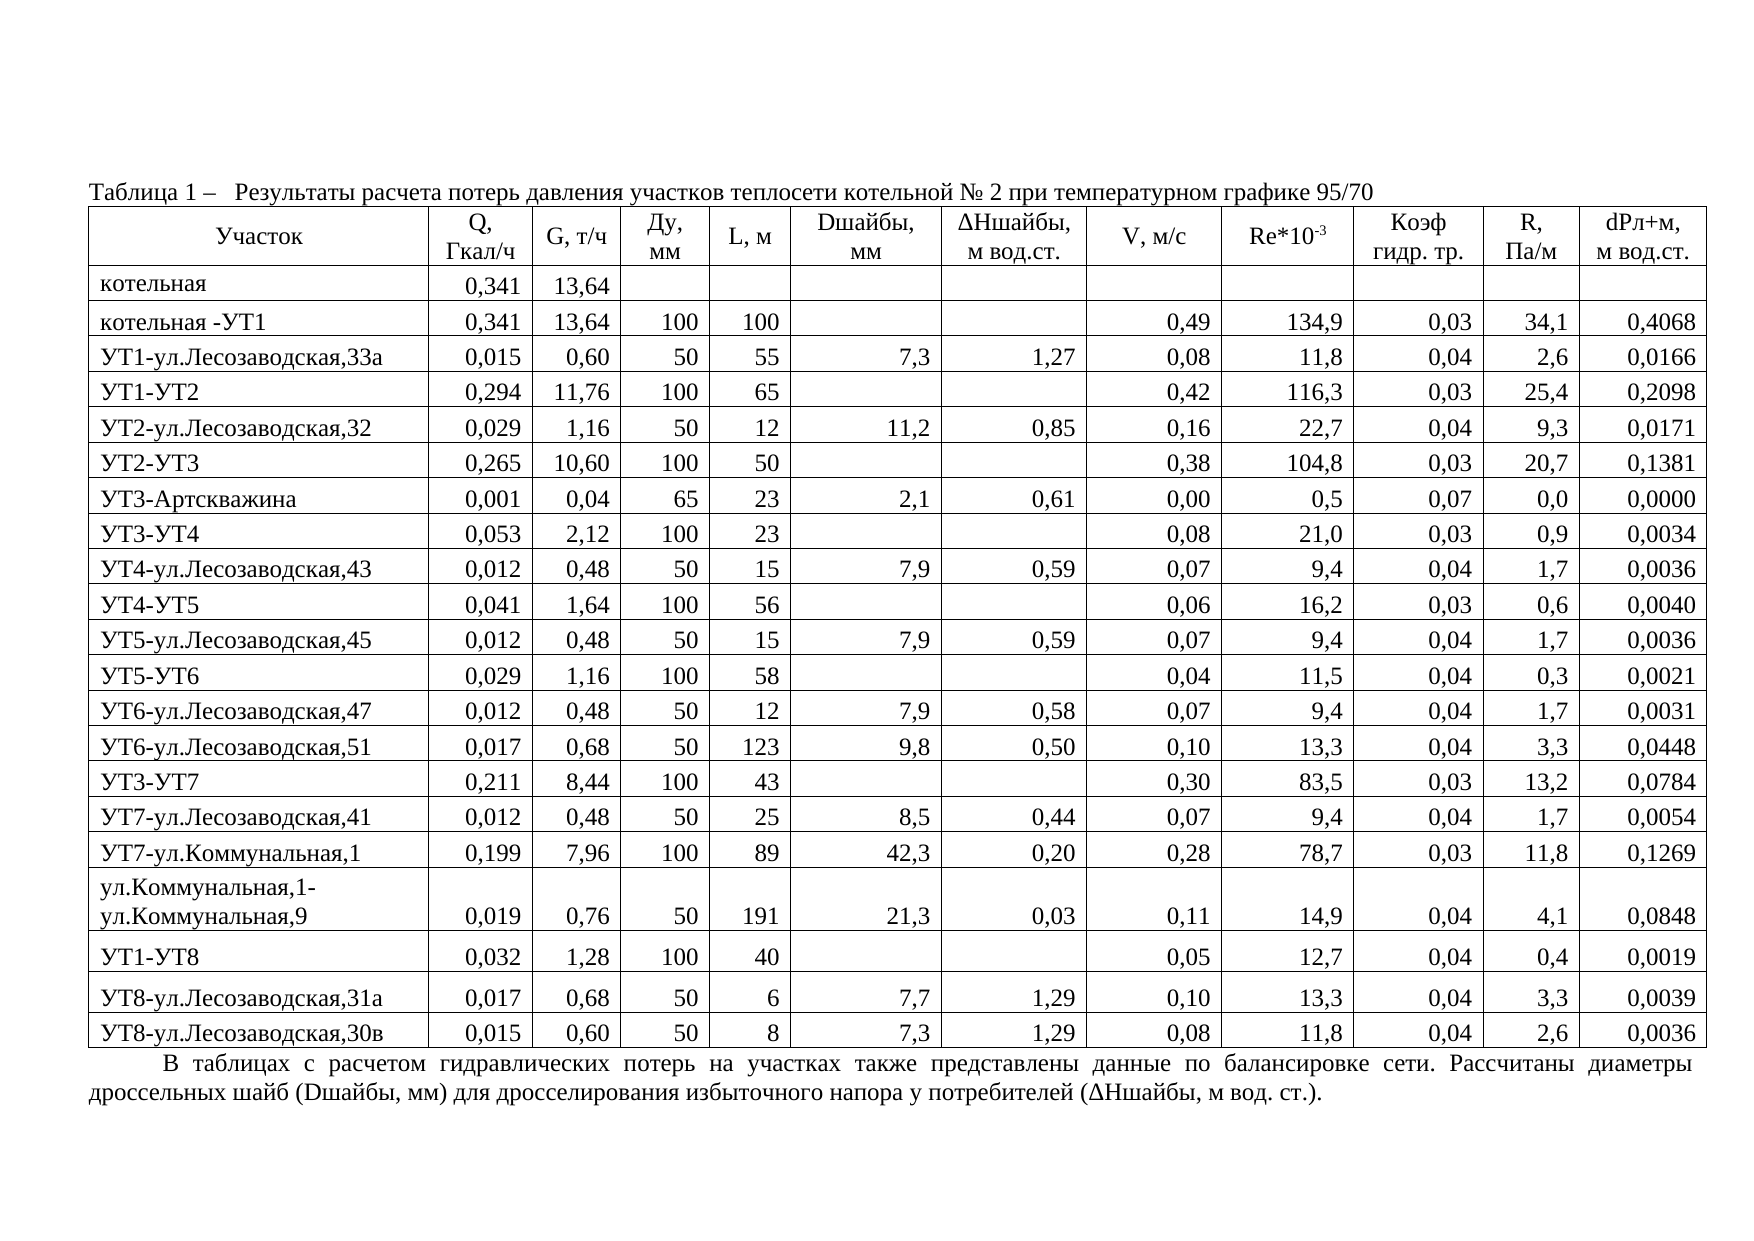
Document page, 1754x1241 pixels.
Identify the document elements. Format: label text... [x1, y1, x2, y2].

table_cell [942, 761, 1086, 796]
table_cell 0,0040 [1580, 584, 1706, 619]
table_cell 1,16 [533, 655, 620, 689]
table_cell 0,06 [1087, 584, 1221, 619]
table_cell 0,60 [533, 1013, 620, 1047]
table_cell УТ3-УТ4 [89, 514, 428, 548]
table_cell 8 [710, 1013, 790, 1047]
table_cell [791, 655, 941, 689]
table_cell 0,42 [1087, 372, 1221, 406]
table_cell 9,4 [1222, 797, 1353, 831]
table_cell 15 [710, 549, 790, 583]
table_cell [942, 584, 1086, 619]
table_cell 50 [710, 443, 790, 477]
table_cell 0,0021 [1580, 655, 1706, 689]
table_cell [942, 514, 1086, 548]
table_cell 0,03 [1354, 514, 1483, 548]
table_cell 0,04 [1354, 691, 1483, 725]
table_cell 0,9 [1484, 514, 1579, 548]
table_cell 50 [621, 726, 709, 760]
table_cell [791, 266, 941, 300]
table_cell 22,7 [1222, 407, 1353, 442]
table_cell 0,30 [1087, 761, 1221, 796]
table_cell 50 [621, 407, 709, 442]
table_cell 1,29 [942, 1013, 1086, 1047]
table_cell 0,0019 [1580, 931, 1706, 971]
table_cell УТ1-ул.Лесозаводская,33а [89, 336, 428, 371]
table_cell 0,16 [1087, 407, 1221, 442]
table_cell 0,341 [429, 266, 532, 300]
table_cell 0,211 [429, 761, 532, 796]
table_cell 0,029 [429, 407, 532, 442]
table_cell 13,3 [1222, 726, 1353, 760]
table_cell 0,199 [429, 832, 532, 867]
table_cell 55 [710, 336, 790, 371]
table_cell УТ7-ул.Лесозаводская,41 [89, 797, 428, 831]
table_cell 7,9 [791, 549, 941, 583]
table_cell 1,27 [942, 336, 1086, 371]
table_cell 25 [710, 797, 790, 831]
table_cell 0,03 [1354, 301, 1483, 335]
table_cell 50 [621, 691, 709, 725]
table_cell 40 [710, 931, 790, 971]
table_cell 11,8 [1484, 832, 1579, 867]
table_cell 0,61 [942, 478, 1086, 512]
table_cell 1,28 [533, 931, 620, 971]
table_cell 1,29 [942, 972, 1086, 1012]
table_cell 12 [710, 691, 790, 725]
table_cell 11,76 [533, 372, 620, 406]
table_cell 0,341 [429, 301, 532, 335]
table_cell 0,85 [942, 407, 1086, 442]
table_cell 0,07 [1354, 478, 1483, 512]
table_cell 0,041 [429, 584, 532, 619]
table_cell 0,6 [1484, 584, 1579, 619]
table_cell 0,48 [533, 797, 620, 831]
table_cell 0,029 [429, 655, 532, 689]
table_cell 0,001 [429, 478, 532, 512]
table_cell 0,019 [429, 868, 532, 929]
table_header Re*10-3 [1222, 207, 1353, 264]
table_header Коэф гидр. тр. [1354, 207, 1483, 264]
table_cell 0,0036 [1580, 1013, 1706, 1047]
table_cell 104,8 [1222, 443, 1353, 477]
table_cell 100 [621, 301, 709, 335]
table_cell 21,3 [791, 868, 941, 929]
table_cell 25,4 [1484, 372, 1579, 406]
table_cell 0,0 [1484, 478, 1579, 512]
table_cell 191 [710, 868, 790, 929]
table_header Q, Гкал/ч [429, 207, 532, 264]
table_cell 0,0848 [1580, 868, 1706, 929]
table_cell 0,48 [533, 691, 620, 725]
table_cell 0,4 [1484, 931, 1579, 971]
table_cell 7,96 [533, 832, 620, 867]
table_cell 6 [710, 972, 790, 1012]
table_cell 20,7 [1484, 443, 1579, 477]
table_cell [942, 266, 1086, 300]
text В таблицах с расчетом гидравлических потерь на участках также представлены данные по балансировке сети. Рассчитаны диаметры дроссельных шайб (Dшайбы, мм) для дросселирования избыточного напора у потребителей (ΔHшайбы, м вод. ст.). [89, 1048, 1695, 1106]
table_cell 13,64 [533, 301, 620, 335]
table_cell [791, 761, 941, 796]
table_cell 0,04 [1354, 868, 1483, 929]
table_cell 0,0784 [1580, 761, 1706, 796]
table_cell 11,5 [1222, 655, 1353, 689]
table_cell 9,4 [1222, 691, 1353, 725]
table_cell [942, 372, 1086, 406]
table_cell 0,07 [1087, 691, 1221, 725]
table_cell 0,3 [1484, 655, 1579, 689]
table_cell 50 [621, 336, 709, 371]
table_cell 7,7 [791, 972, 941, 1012]
table_header Ду, мм [621, 207, 709, 264]
table_cell 0,20 [942, 832, 1086, 867]
table_cell УТ5-УТ6 [89, 655, 428, 689]
table_cell 0,07 [1087, 797, 1221, 831]
table_cell 56 [710, 584, 790, 619]
table_cell 0,44 [942, 797, 1086, 831]
table_cell 0,4068 [1580, 301, 1706, 335]
table_cell УТ7-ул.Коммунальная,1 [89, 832, 428, 867]
table_cell УТ1-УТ2 [89, 372, 428, 406]
table_cell 8,5 [791, 797, 941, 831]
table_cell 0,50 [942, 726, 1086, 760]
table_cell 3,3 [1484, 726, 1579, 760]
table_cell 12,7 [1222, 931, 1353, 971]
table_cell 1,16 [533, 407, 620, 442]
table_cell 0,03 [1354, 832, 1483, 867]
table_cell 100 [621, 761, 709, 796]
table_header V, м/с [1087, 207, 1221, 264]
table_cell 0,0039 [1580, 972, 1706, 1012]
table_cell 0,28 [1087, 832, 1221, 867]
table_cell 0,012 [429, 549, 532, 583]
table_cell 100 [621, 372, 709, 406]
table_cell 8,44 [533, 761, 620, 796]
table_header Участок [89, 207, 428, 264]
table_cell 0,11 [1087, 868, 1221, 929]
table_cell 1,64 [533, 584, 620, 619]
table_cell 1,7 [1484, 797, 1579, 831]
table_cell 10,60 [533, 443, 620, 477]
table_cell 0,03 [942, 868, 1086, 929]
table_cell 0,10 [1087, 726, 1221, 760]
table_cell 0,017 [429, 726, 532, 760]
table_cell 0,58 [942, 691, 1086, 725]
table_cell 9,3 [1484, 407, 1579, 442]
table_cell 0,04 [533, 478, 620, 512]
table_cell 0,0036 [1580, 549, 1706, 583]
table_cell УТ2-УТ3 [89, 443, 428, 477]
table_cell 50 [621, 1013, 709, 1047]
table_cell 50 [621, 868, 709, 929]
table_cell 0,07 [1087, 620, 1221, 654]
table_cell [1354, 266, 1483, 300]
table_cell 0,10 [1087, 972, 1221, 1012]
table_cell 0,08 [1087, 1013, 1221, 1047]
table_cell 13,3 [1222, 972, 1353, 1012]
table_cell 0,294 [429, 372, 532, 406]
table_cell 0,032 [429, 931, 532, 971]
table_cell 1,7 [1484, 549, 1579, 583]
table_cell 0,38 [1087, 443, 1221, 477]
table_cell 0,04 [1354, 931, 1483, 971]
table_cell 7,9 [791, 620, 941, 654]
table_cell УТ2-ул.Лесозаводская,32 [89, 407, 428, 442]
table_cell 78,7 [1222, 832, 1353, 867]
text Результаты расчета потерь давления участков теплосети котельной № 2 при температурном графике 95/70 [89, 177, 1695, 206]
table_cell 0,04 [1354, 407, 1483, 442]
table_cell 0,04 [1087, 655, 1221, 689]
table_cell 0,76 [533, 868, 620, 929]
table_cell 100 [710, 301, 790, 335]
table_cell 0,03 [1354, 443, 1483, 477]
table_cell ул.Коммунальная,1-ул.Коммунальная,9 [89, 868, 428, 929]
table_cell 23 [710, 514, 790, 548]
table_cell 3,3 [1484, 972, 1579, 1012]
table_cell 0,012 [429, 797, 532, 831]
table_cell 0,03 [1354, 761, 1483, 796]
table_cell 0,68 [533, 972, 620, 1012]
table_cell УТ4-ул.Лесозаводская,43 [89, 549, 428, 583]
table_cell 2,6 [1484, 1013, 1579, 1047]
table_header R, Па/м [1484, 207, 1579, 264]
table_cell 0,012 [429, 620, 532, 654]
table_cell 100 [621, 584, 709, 619]
table_cell [1222, 266, 1353, 300]
table_cell 0,04 [1354, 797, 1483, 831]
table_cell 0,59 [942, 549, 1086, 583]
table_cell 2,1 [791, 478, 941, 512]
table_header L, м [710, 207, 790, 264]
table_cell 0,00 [1087, 478, 1221, 512]
table_cell УТ1-УТ8 [89, 931, 428, 971]
table_cell 9,8 [791, 726, 941, 760]
table_cell УТ3-УТ7 [89, 761, 428, 796]
table_cell [791, 584, 941, 619]
table_cell 2,6 [1484, 336, 1579, 371]
table_cell 0,60 [533, 336, 620, 371]
table_cell 11,2 [791, 407, 941, 442]
table_cell 13,2 [1484, 761, 1579, 796]
table_cell [791, 301, 941, 335]
table_cell 16,2 [1222, 584, 1353, 619]
table_cell 0,015 [429, 336, 532, 371]
table_cell 0,03 [1354, 584, 1483, 619]
table_cell [791, 514, 941, 548]
table_cell 50 [621, 972, 709, 1012]
table_cell 0,0036 [1580, 620, 1706, 654]
table_cell 58 [710, 655, 790, 689]
table_cell 11,8 [1222, 336, 1353, 371]
table_cell УТ6-ул.Лесозаводская,51 [89, 726, 428, 760]
table_cell 0,0171 [1580, 407, 1706, 442]
table_cell 4,1 [1484, 868, 1579, 929]
table_cell 0,04 [1354, 972, 1483, 1012]
table_cell 42,3 [791, 832, 941, 867]
table_cell 0,04 [1354, 549, 1483, 583]
table_cell 123 [710, 726, 790, 760]
table_cell 0,0000 [1580, 478, 1706, 512]
table_cell 100 [621, 655, 709, 689]
table_cell 14,9 [1222, 868, 1353, 929]
table_cell [1484, 266, 1579, 300]
table_cell УТ6-ул.Лесозаводская,47 [89, 691, 428, 725]
table_cell 0,0031 [1580, 691, 1706, 725]
table_cell 100 [621, 832, 709, 867]
table_cell 0,04 [1354, 336, 1483, 371]
table_cell 7,9 [791, 691, 941, 725]
table_cell 21,0 [1222, 514, 1353, 548]
table_cell 12 [710, 407, 790, 442]
table_cell 0,04 [1354, 655, 1483, 689]
table_header ΔHшайбы, м вод.ст. [942, 207, 1086, 264]
table_cell УТ5-ул.Лесозаводская,45 [89, 620, 428, 654]
table_cell 0,012 [429, 691, 532, 725]
table_cell 0,49 [1087, 301, 1221, 335]
table_cell 0,015 [429, 1013, 532, 1047]
table_cell 0,04 [1354, 1013, 1483, 1047]
table_cell [942, 301, 1086, 335]
table_cell 100 [621, 443, 709, 477]
table_cell 0,0166 [1580, 336, 1706, 371]
table_cell [791, 443, 941, 477]
table_cell 0,017 [429, 972, 532, 1012]
table_cell [942, 443, 1086, 477]
table_cell 116,3 [1222, 372, 1353, 406]
table_cell 34,1 [1484, 301, 1579, 335]
table_cell 0,03 [1354, 372, 1483, 406]
table_cell 65 [710, 372, 790, 406]
table_cell 0,08 [1087, 336, 1221, 371]
table_cell 9,4 [1222, 549, 1353, 583]
table_cell 50 [621, 549, 709, 583]
table_cell котельная [89, 266, 428, 300]
table_cell 7,3 [791, 336, 941, 371]
table_cell 0,265 [429, 443, 532, 477]
table_cell [710, 266, 790, 300]
table_cell 50 [621, 797, 709, 831]
table_cell 0,48 [533, 549, 620, 583]
table_cell 0,59 [942, 620, 1086, 654]
table_cell 0,0448 [1580, 726, 1706, 760]
table_cell 0,5 [1222, 478, 1353, 512]
table_cell 1,7 [1484, 620, 1579, 654]
table_cell УТ8-ул.Лесозаводская,30в [89, 1013, 428, 1047]
table_cell 15 [710, 620, 790, 654]
table_cell 7,3 [791, 1013, 941, 1047]
table_cell 0,1269 [1580, 832, 1706, 867]
table_cell 0,48 [533, 620, 620, 654]
table_cell 9,4 [1222, 620, 1353, 654]
table_cell котельная -УТ1 [89, 301, 428, 335]
table_cell [1580, 266, 1706, 300]
table_cell 83,5 [1222, 761, 1353, 796]
table_cell [791, 372, 941, 406]
table_cell 0,053 [429, 514, 532, 548]
table_cell 0,1381 [1580, 443, 1706, 477]
table_cell 134,9 [1222, 301, 1353, 335]
table_cell [1087, 266, 1221, 300]
table_cell 43 [710, 761, 790, 796]
table_cell 2,12 [533, 514, 620, 548]
table_cell 11,8 [1222, 1013, 1353, 1047]
table_cell [621, 266, 709, 300]
table_cell [942, 931, 1086, 971]
table_cell 0,08 [1087, 514, 1221, 548]
table_cell 0,0054 [1580, 797, 1706, 831]
table_cell 89 [710, 832, 790, 867]
table_cell 100 [621, 931, 709, 971]
table_cell 100 [621, 514, 709, 548]
table_cell УТ4-УТ5 [89, 584, 428, 619]
table_cell 13,64 [533, 266, 620, 300]
table_cell [942, 655, 1086, 689]
table_cell 0,04 [1354, 620, 1483, 654]
table_cell 0,2098 [1580, 372, 1706, 406]
table_cell УТ3-Артскважина [89, 478, 428, 512]
table_header G, т/ч [533, 207, 620, 264]
table_cell 0,0034 [1580, 514, 1706, 548]
table_cell 23 [710, 478, 790, 512]
table_cell 1,7 [1484, 691, 1579, 725]
table_cell 0,07 [1087, 549, 1221, 583]
table_cell УТ8-ул.Лесозаводская,31а [89, 972, 428, 1012]
table_header Dшайбы, мм [791, 207, 941, 264]
table_cell 0,04 [1354, 726, 1483, 760]
table_cell 0,68 [533, 726, 620, 760]
table_cell 50 [621, 620, 709, 654]
table_cell [791, 931, 941, 971]
table_header dPл+м, м вод.ст. [1580, 207, 1706, 264]
table_cell 0,05 [1087, 931, 1221, 971]
table_cell 65 [621, 478, 709, 512]
